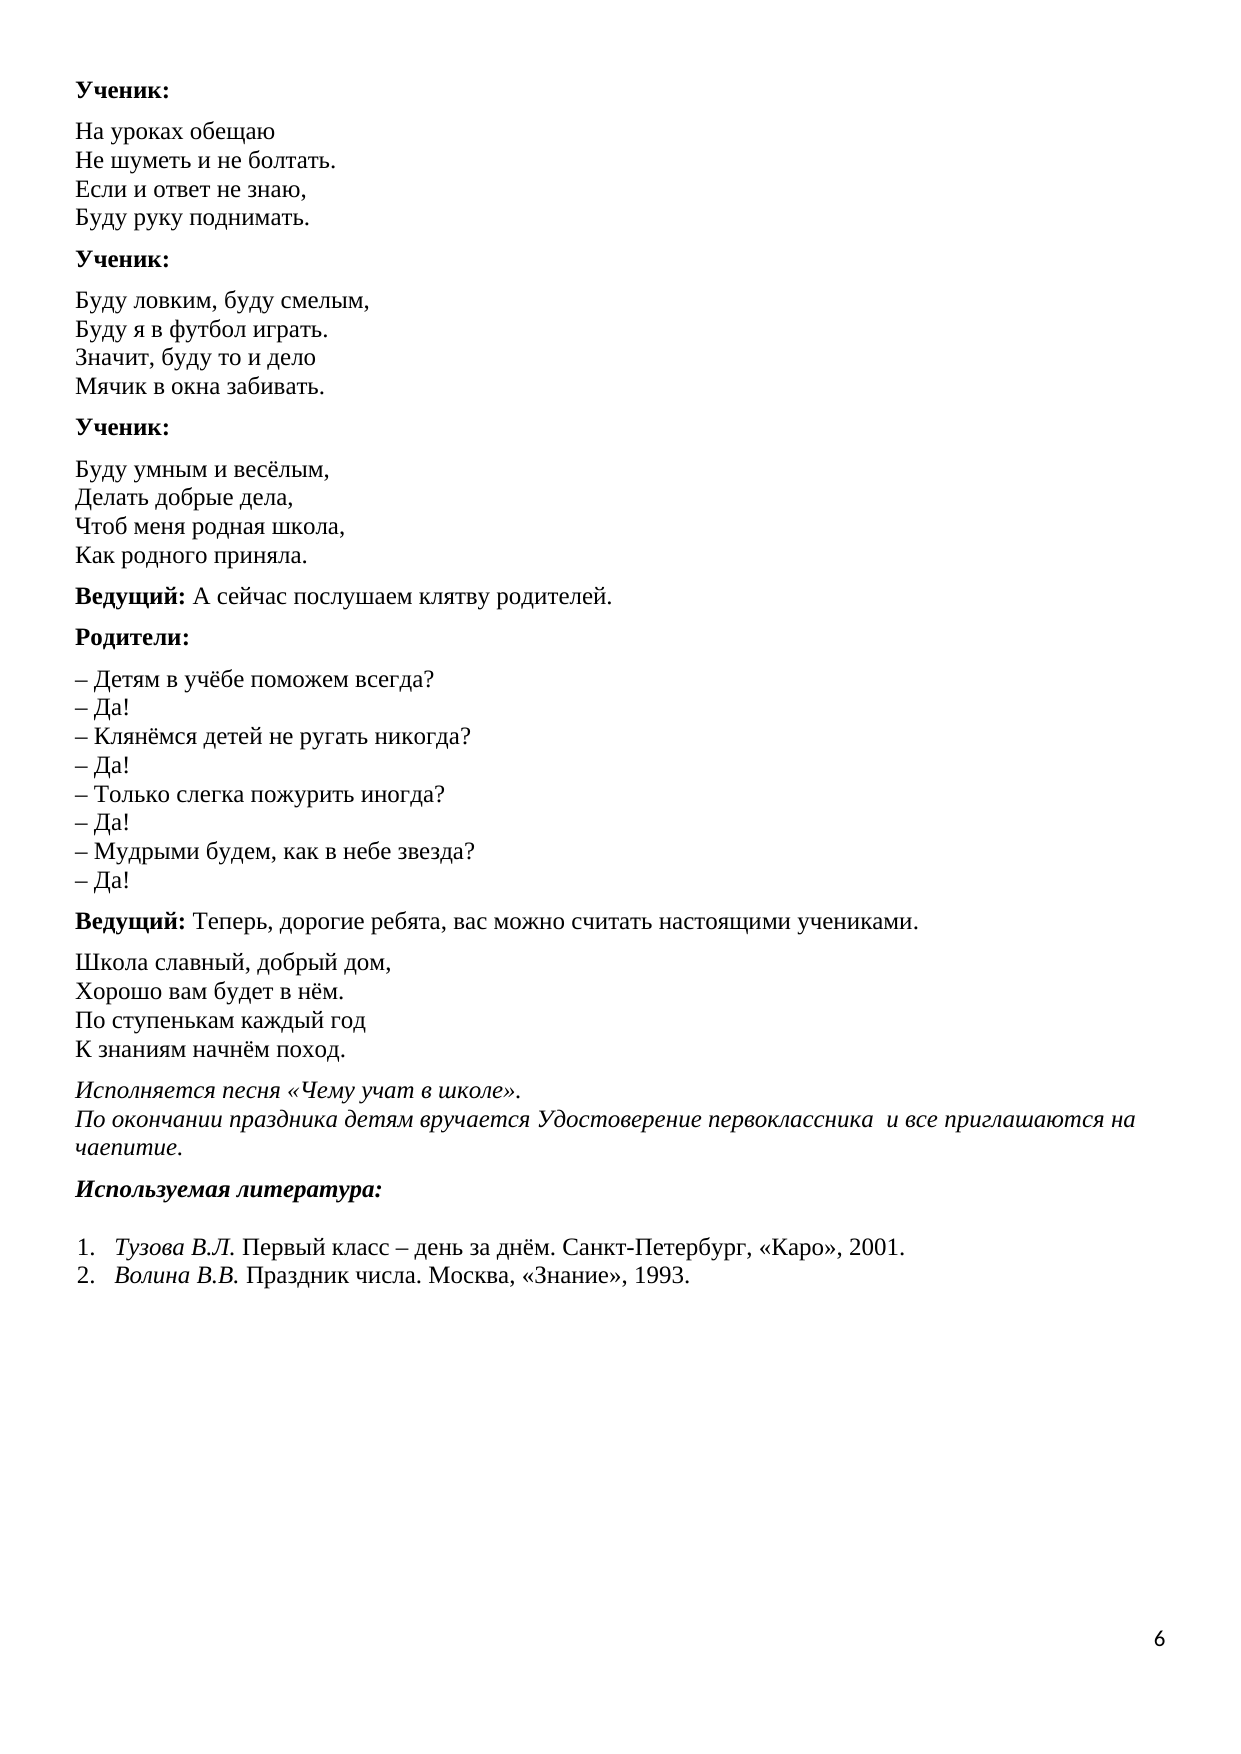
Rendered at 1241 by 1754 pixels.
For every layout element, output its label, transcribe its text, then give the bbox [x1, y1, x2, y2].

text Ученик: [75, 412, 1165, 441]
text На уроках обещаю Не шуметь и не болтать. Если и ответ не знаю, Буду руку поднимать. [75, 116, 1165, 231]
text Ученик: [75, 244, 1165, 272]
text Используемая литература: [75, 1174, 1165, 1202]
list Тузова В.Л. Первый класс – день за днём. Санкт-Петербург, «Каро», 2001. [77, 1232, 1165, 1260]
text Ведущий: Теперь, дорогие ребята, вас можно считать настоящими учениками. [75, 906, 1165, 935]
text – Детям в учёбе поможем всегда? – Да! – Клянёмся детей не ругать никогда? – Да! – Только слегка пожурить иногда? – Да! – Мудрыми будем, как в небе звезда? – Да! [75, 664, 1165, 894]
text Буду ловким, буду смелым, Буду я в футбол играть. Значит, буду то и дело Мячик в окна забивать. [75, 285, 1165, 400]
text Ученик: [75, 75, 1165, 104]
text Ведущий: А сейчас послушаем клятву родителей. [75, 581, 1165, 610]
text Буду умным и весёлым, Делать добрые дела, Чтоб меня родная школа, Как родного приняла. [75, 454, 1165, 569]
text Школа славный, добрый дом, Хорошо вам будет в нём. По ступенькам каждый год К знаниям начнём поход. [75, 947, 1165, 1062]
text Родители: [75, 622, 1165, 651]
list Волина В.В. Праздник числа. Москва, «Знание», 1993. [77, 1260, 1165, 1289]
text Исполняется песня «Чему учат в школе». По окончании праздника детям вручается Удостоверение первоклассника и все приглашаются на чаепитие. [75, 1075, 1165, 1161]
